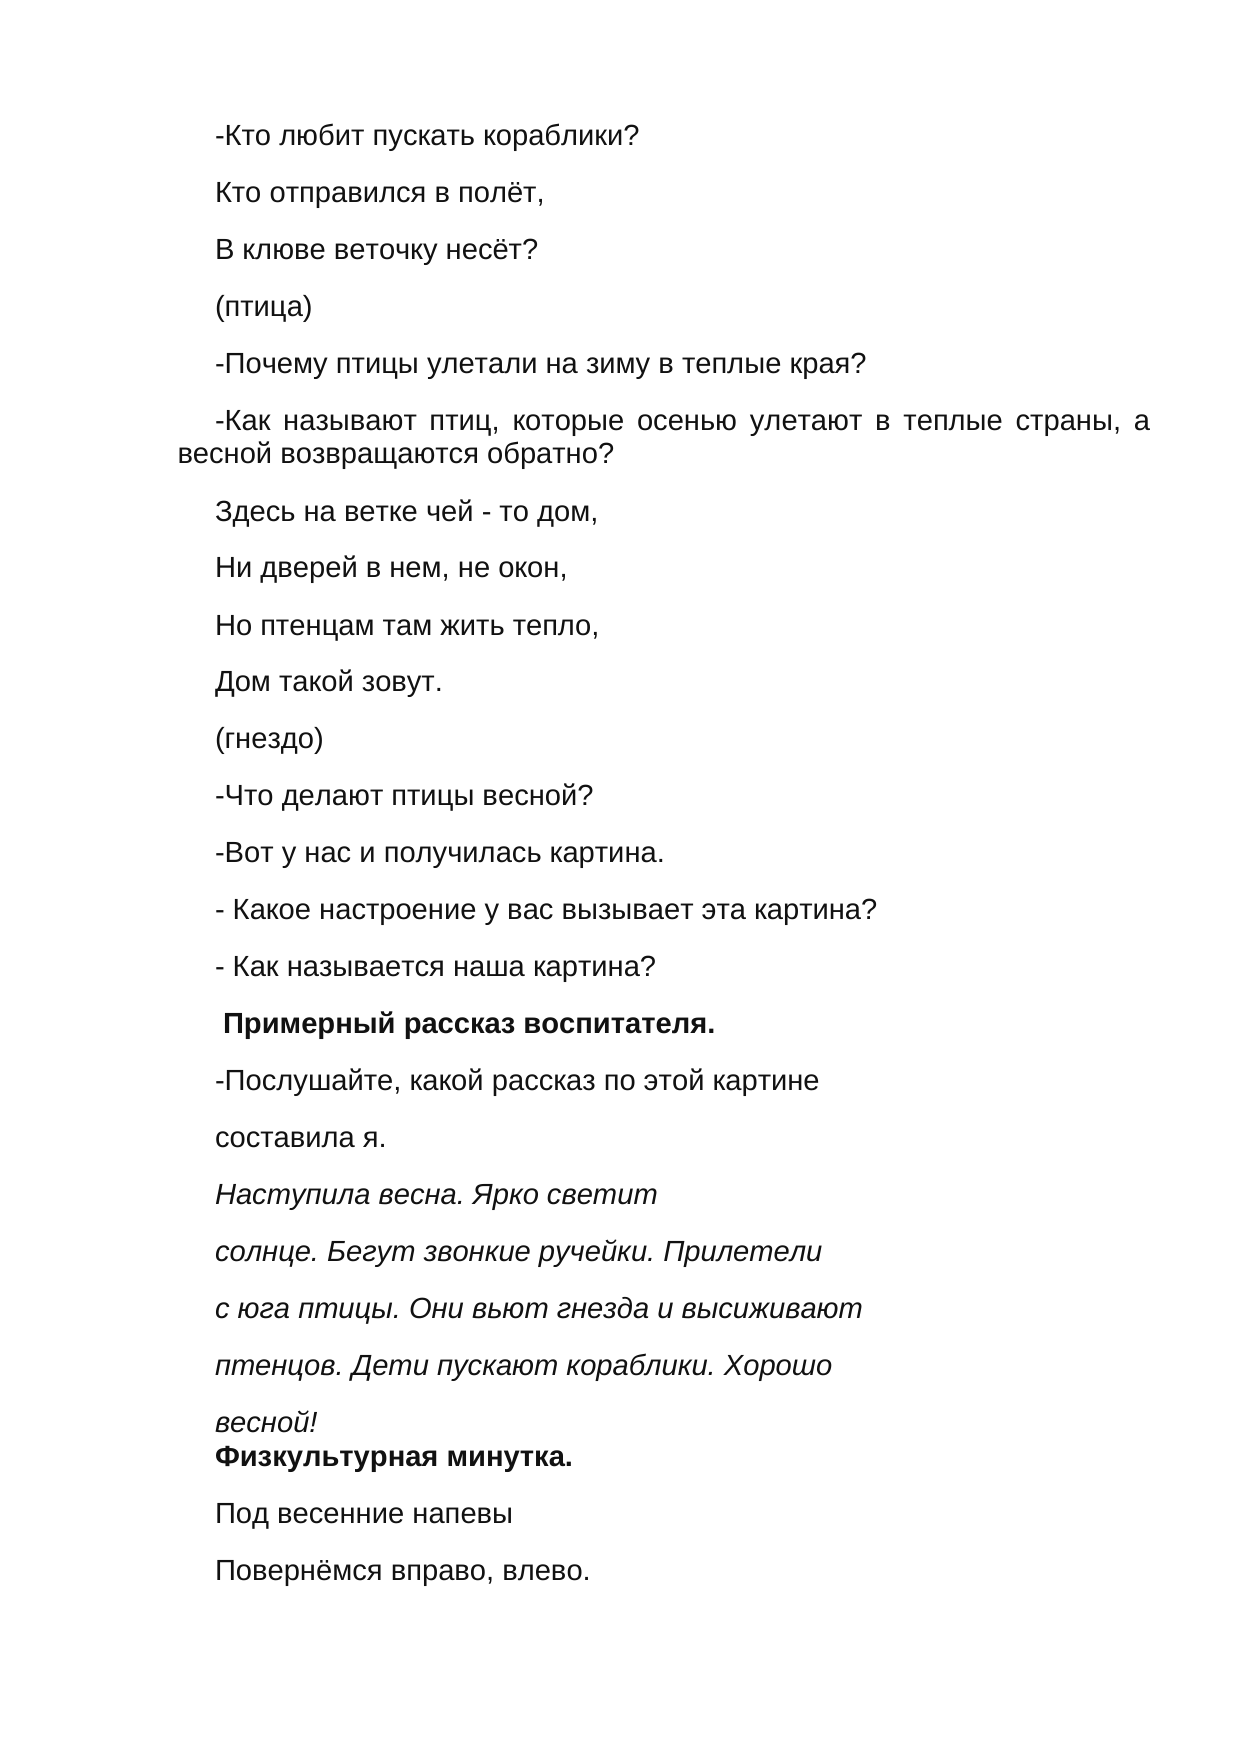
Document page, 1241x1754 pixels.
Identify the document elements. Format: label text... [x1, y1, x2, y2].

text с юга птицы. Они вьют гнезда и высиживают [177, 1291, 1152, 1325]
text -Послушайте, какой рассказ по этой картине [177, 1063, 1152, 1097]
text - Какое настроение у вас вызывает эта картина? [177, 892, 1152, 926]
text Наступила весна. Ярко светит [177, 1177, 1152, 1211]
text Под весенние напевы [177, 1496, 1152, 1529]
text - Как называется наша картина? [177, 949, 1152, 983]
text (гнездо) [177, 721, 1152, 755]
text птенцов. Дети пускают кораблики. Хорошо [177, 1348, 1152, 1382]
text -Что делают птицы весной? [177, 778, 1152, 812]
text составила я. [177, 1120, 1152, 1154]
text Примерный рассказ воспитателя. [177, 1006, 1152, 1040]
text Дом такой зовут. [177, 664, 1152, 698]
text (птица) [177, 289, 1152, 323]
text солнце. Бегут звонкие ручейки. Прилетели [177, 1234, 1152, 1268]
text -Как называют птиц, которые осенью улетают в теплые страны, а весной возвращаются обратно? [177, 403, 1152, 470]
text Но птенцам там жить тепло, [177, 607, 1152, 641]
text -Вот у нас и получилась картина. [177, 835, 1152, 869]
text Физкультурная минутка. [177, 1439, 1152, 1472]
text -Кто любит пускать кораблики? [177, 118, 1152, 152]
text В клюве веточку несёт? [177, 232, 1152, 266]
text Здесь на ветке чей - то дом, [177, 493, 1152, 527]
text Повернёмся вправо, влево. [177, 1553, 1152, 1586]
text весной! [177, 1405, 1152, 1439]
text Ни дверей в нем, не окон, [177, 551, 1152, 584]
text -Почему птицы улетали на зиму в теплые края? [177, 346, 1152, 379]
text Кто отправился в полёт, [177, 175, 1152, 209]
